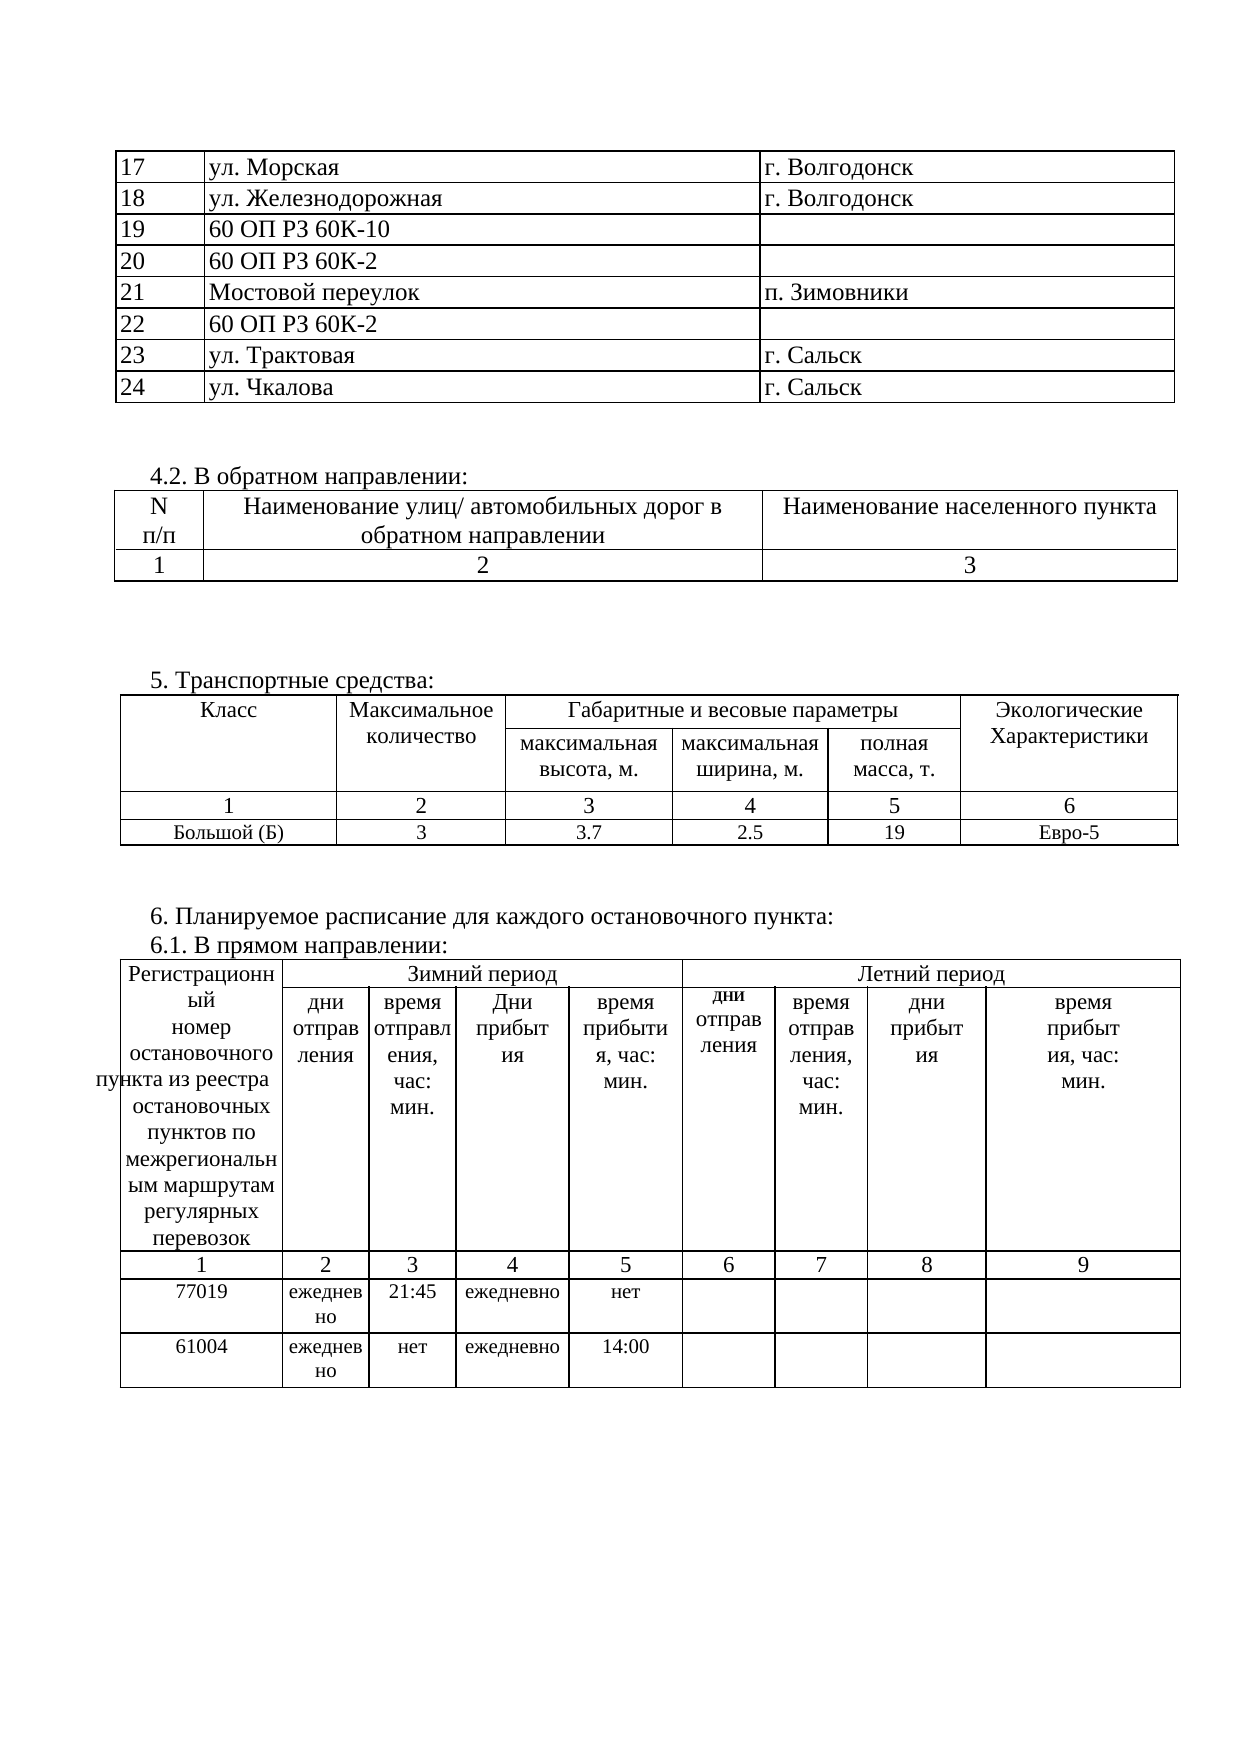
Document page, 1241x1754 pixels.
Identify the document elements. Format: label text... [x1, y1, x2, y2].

table_cell ул. Железнодорожная [205, 183, 759, 213]
table_cell 2 [204, 550, 762, 580]
table_cell время прибыти я, час: мин. [570, 988, 682, 1250]
table_cell 21:45 [370, 1280, 455, 1332]
table_cell 21 [117, 277, 204, 307]
table_cell 24 [117, 372, 204, 402]
table_header Наименование населенного пункта [763, 491, 1177, 548]
table_header Максимальное количество [337, 696, 505, 791]
table_cell ул. Морская [205, 152, 759, 181]
table_cell дни отправ ления [283, 988, 368, 1250]
table_cell г. Волгодонск [761, 183, 1174, 213]
table_cell [761, 246, 1174, 276]
table_cell 2.5 [673, 820, 827, 844]
table_cell ежедневно [457, 1334, 568, 1387]
table_cell [683, 1280, 774, 1332]
text 6. Планируемое расписание для каждого остановочного пункта: [150, 901, 1090, 930]
table_cell 2 [283, 1252, 368, 1278]
table_cell 2 [337, 792, 505, 819]
table_cell 4 [673, 792, 827, 819]
table_cell 5 [829, 792, 960, 819]
table_cell 19 [829, 820, 960, 844]
table_cell 3 [506, 792, 672, 819]
table_cell Евро-5 [961, 820, 1177, 844]
table_cell [761, 309, 1174, 339]
table_cell 3 [370, 1252, 455, 1278]
table_cell 1 [121, 792, 336, 819]
table_cell [776, 1334, 867, 1387]
table_cell 1 [115, 550, 203, 580]
table_cell г. Сальск [761, 372, 1174, 402]
table_cell ежедневно [283, 1280, 368, 1332]
table_cell время отправ ления, час: мин. [776, 988, 867, 1250]
table_cell 8 [868, 1252, 985, 1278]
table_cell [987, 1334, 1180, 1387]
table_cell 18 [117, 183, 204, 213]
table_cell ул. Чкалова [205, 372, 759, 402]
text 4.2. В обратном направлении: [150, 461, 1090, 489]
table_cell 6 [961, 792, 1177, 819]
table_cell [987, 1280, 1180, 1332]
table_cell [868, 1334, 985, 1387]
table_cell 4 [457, 1252, 568, 1278]
table_cell Мостовой переулок [205, 277, 759, 307]
table_header Экологические Характеристики [961, 696, 1177, 791]
table_cell 61004 [121, 1334, 282, 1387]
table_cell 5 [570, 1252, 682, 1278]
text 5. Транспортные средства: [150, 665, 1090, 694]
table_cell полная масса, т. [829, 729, 960, 791]
table_cell 23 [117, 340, 204, 370]
table_header Зимний период [283, 960, 682, 986]
table_cell 60 ОП РЗ 60К-2 [205, 309, 759, 339]
table_cell время прибыт ия, час: мин. [987, 988, 1180, 1250]
table_cell [761, 215, 1174, 244]
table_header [121, 960, 282, 1250]
table_cell нет [570, 1280, 682, 1332]
table_cell 9 [987, 1252, 1180, 1278]
table_cell 14:00 [570, 1334, 682, 1387]
table_cell время отправл ения, час: мин. [370, 988, 455, 1250]
table_cell дни прибыт ия [868, 988, 985, 1250]
table_cell ул. Трактовая [205, 340, 759, 370]
table_cell максимальная высота, м. [506, 729, 672, 791]
table_cell ежедневно [283, 1334, 368, 1387]
table_cell г. Сальск [761, 340, 1174, 370]
table_cell [868, 1280, 985, 1332]
table_cell г. Волгодонск [761, 152, 1174, 181]
table_cell 60 ОП РЗ 60К-2 [205, 246, 759, 276]
table_cell 6 [683, 1252, 774, 1278]
table_cell ДНИ отправ ления [683, 988, 774, 1250]
table_cell 3 [337, 820, 505, 844]
table_header N п/п [115, 491, 203, 548]
table_header Наименование улиц/ автомобильных дорог в обратном направлении [204, 491, 762, 548]
table_cell 77019 [121, 1280, 282, 1332]
table_cell 3.7 [506, 820, 672, 844]
table_cell [776, 1280, 867, 1332]
table_cell 3 [763, 549, 1177, 580]
table_cell 17 [117, 152, 204, 181]
table_cell [683, 1334, 774, 1387]
table_header Класс [121, 696, 336, 791]
table_cell Дни прибыт ия [457, 988, 568, 1250]
text 6.1. В прямом направлении: [150, 930, 1090, 958]
table_cell 20 [117, 246, 204, 276]
table_cell 22 [117, 309, 204, 339]
table_header Летний период [683, 960, 1180, 986]
table_cell ежедневно [457, 1280, 568, 1332]
table_header Габаритные и весовые параметры [506, 696, 960, 727]
table_cell п. Зимовники [761, 277, 1174, 307]
table_cell нет [370, 1334, 455, 1387]
table_cell 7 [776, 1252, 867, 1278]
table_cell 19 [117, 215, 204, 244]
table_cell Большой (Б) [121, 820, 336, 844]
table_cell 1 [121, 1252, 282, 1278]
table_cell максимальная ширина, м. [673, 729, 827, 791]
table_cell 60 ОП РЗ 60К-10 [205, 215, 759, 244]
